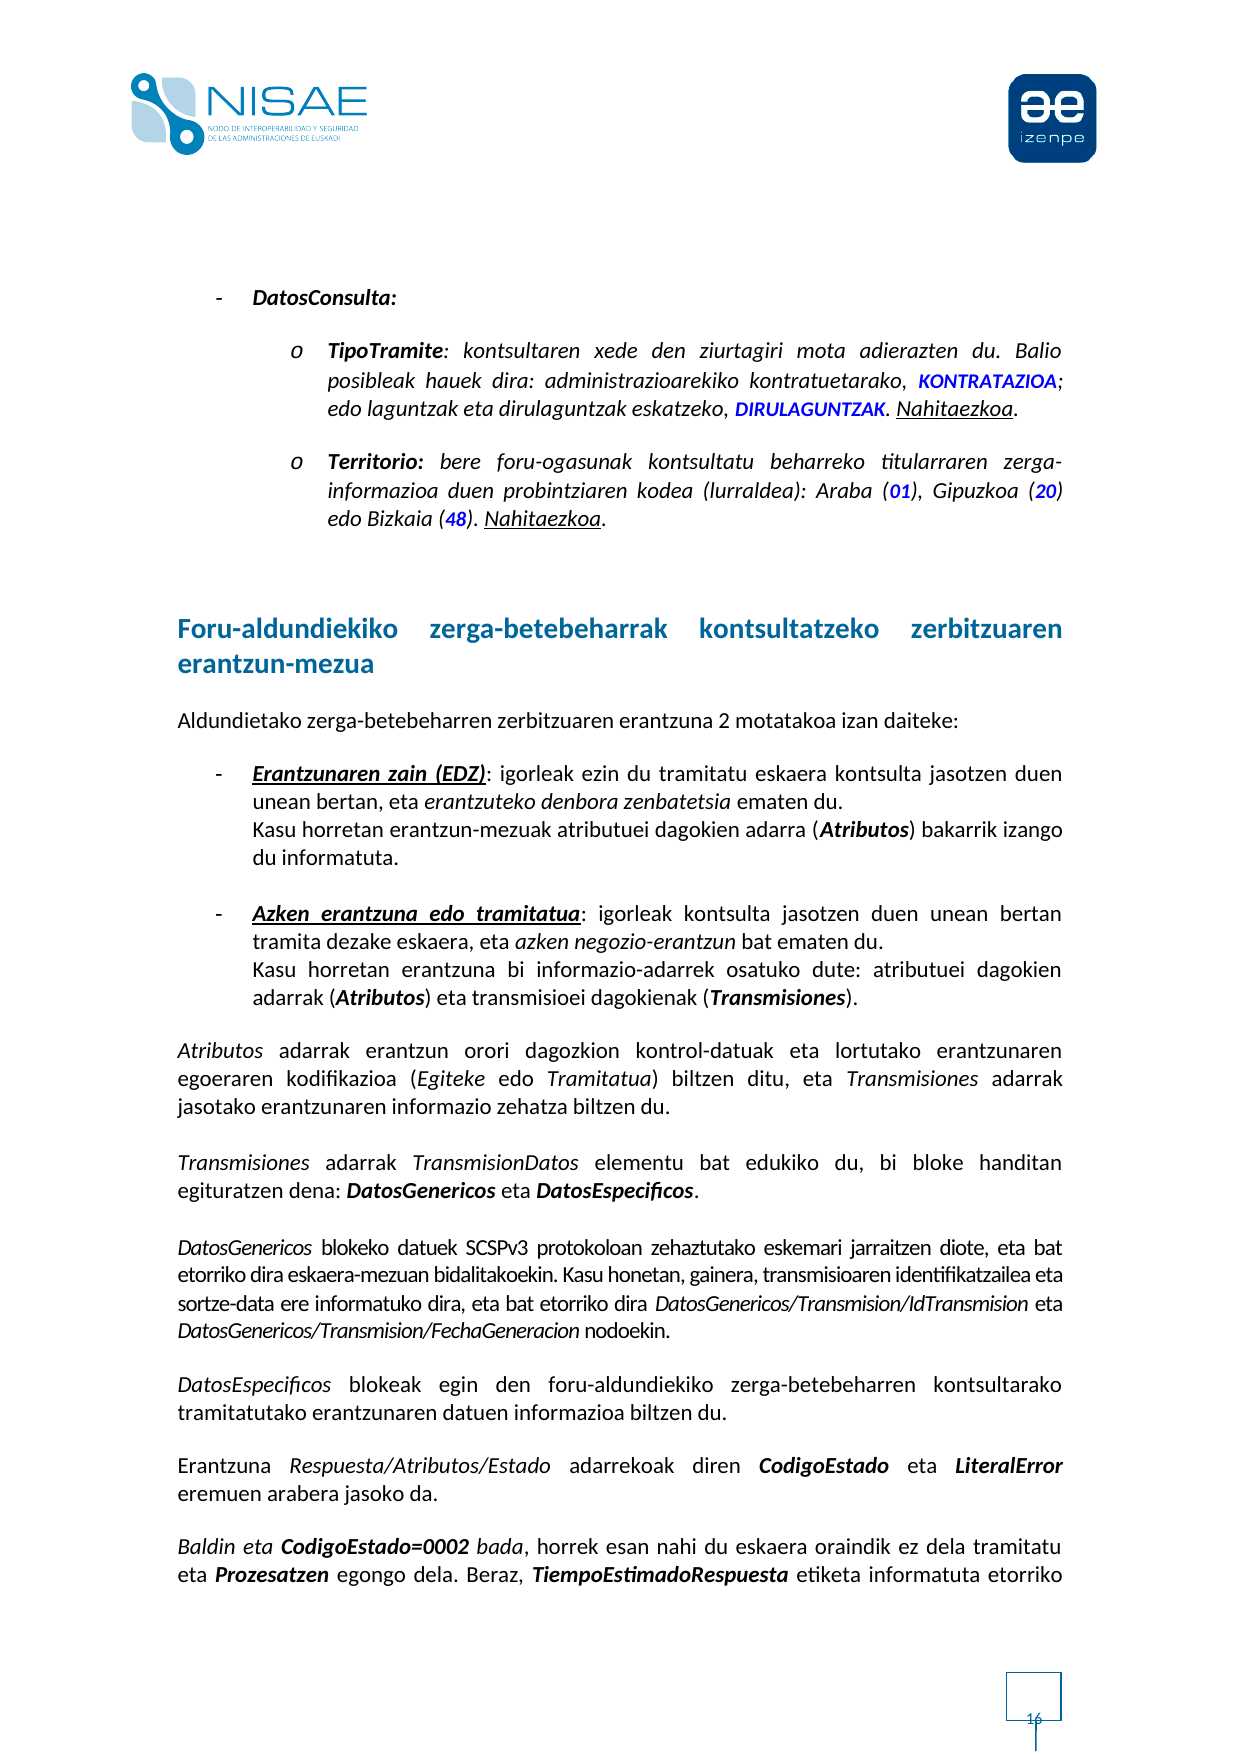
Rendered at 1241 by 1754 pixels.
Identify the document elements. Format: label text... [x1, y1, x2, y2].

picture [181, 131, 193, 143]
list Erantzunaren zain (EDZ): igorleak ezin du tramitatu eskaera kontsulta jasotzen duen unean bertan, eta erantzuteko denbora zenbatetsia ematen du. [215, 759, 1063, 815]
text Aldundietako zerga-betebeharren zerbitzuaren erantzuna 2 motatakoa izan daiteke: [177, 706, 1063, 734]
picture [149, 73, 386, 155]
text Foru-aldundiekiko zerga-betebeharrak kontsultatzeko zerbitzuaren erantzun-mezua [177, 610, 1063, 681]
text DatosGenericos blokeko datuek SCSPv3 protokoloan zehaztutako eskemari jarraitzen diote, eta bat etorriko dira eskaera-mezuan bidalitakoekin. Kasu honetan, gainera, transmisioaren identifikatzailea eta sortze-data ere informatuko dira, eta bat etorriko dira DatosGenericos/Transmision/IdTransmision eta DatosGenericos/Transmision/FechaGeneracion nodoekin. [177, 1233, 1063, 1345]
list Kasu horretan erantzun-mezuak atributuei dagokien adarra (Atributos) bakarrik izango du informatuta. [252, 815, 1063, 871]
text DatosEspecificos blokeak egin den foru-aldundiekiko zerga-betebeharren kontsultarako tramitatutako erantzunaren datuen informazioa biltzen du. [177, 1370, 1063, 1426]
list DatosConsulta: [215, 283, 1063, 312]
list TipoTramite: kontsultaren xede den ziurtagiri mota adierazten du. Balio posibleak hauek dira: administrazioarekiko kontratuetarako, KONTRATAZIOA; edo laguntzak eta dirulaguntzak eskatzeko, DIRULAGUNTZAK. Nahitaezkoa. [290, 337, 1063, 422]
text Erantzuna Respuesta/Atributos/Estado adarrekoak diren CodigoEstado eta LiteralError eremuen arabera jasoko da. [177, 1451, 1063, 1507]
picture [118, 73, 180, 155]
text Transmisiones adarrak TransmisionDatos elementu bat edukiko du, bi bloke handitan egituratzen dena: DatosGenericos eta DatosEspecificos. [177, 1148, 1063, 1204]
picture [1007, 74, 1097, 163]
list Kasu horretan erantzuna bi informazio-adarrek osatuko dute: atributuei dagokien adarrak (Atributos) eta transmisioei dagokienak (Transmisiones). [252, 955, 1063, 1011]
text Atributos adarrak erantzun orori dagozkion kontrol-datuak eta lortutako erantzunaren egoeraren kodifikazioa (Egiteke edo Tramitatua) biltzen ditu, eta Transmisiones adarrak jasotako erantzunaren informazio zehatza biltzen du. [177, 1036, 1063, 1121]
list Territorio: bere foru-ogasunak kontsultatu beharreko titularraren zerga-informazioa duen probintziaren kodea (lurraldea): Araba (01), Gipuzkoa (20) edo Bizkaia (48). Nahitaezkoa. [290, 447, 1063, 532]
picture [139, 81, 148, 90]
list Azken erantzuna edo tramitatua: igorleak kontsulta jasotzen duen unean bertan tramita dezake eskaera, eta azken negozio-erantzun bat ematen du. [215, 899, 1063, 955]
